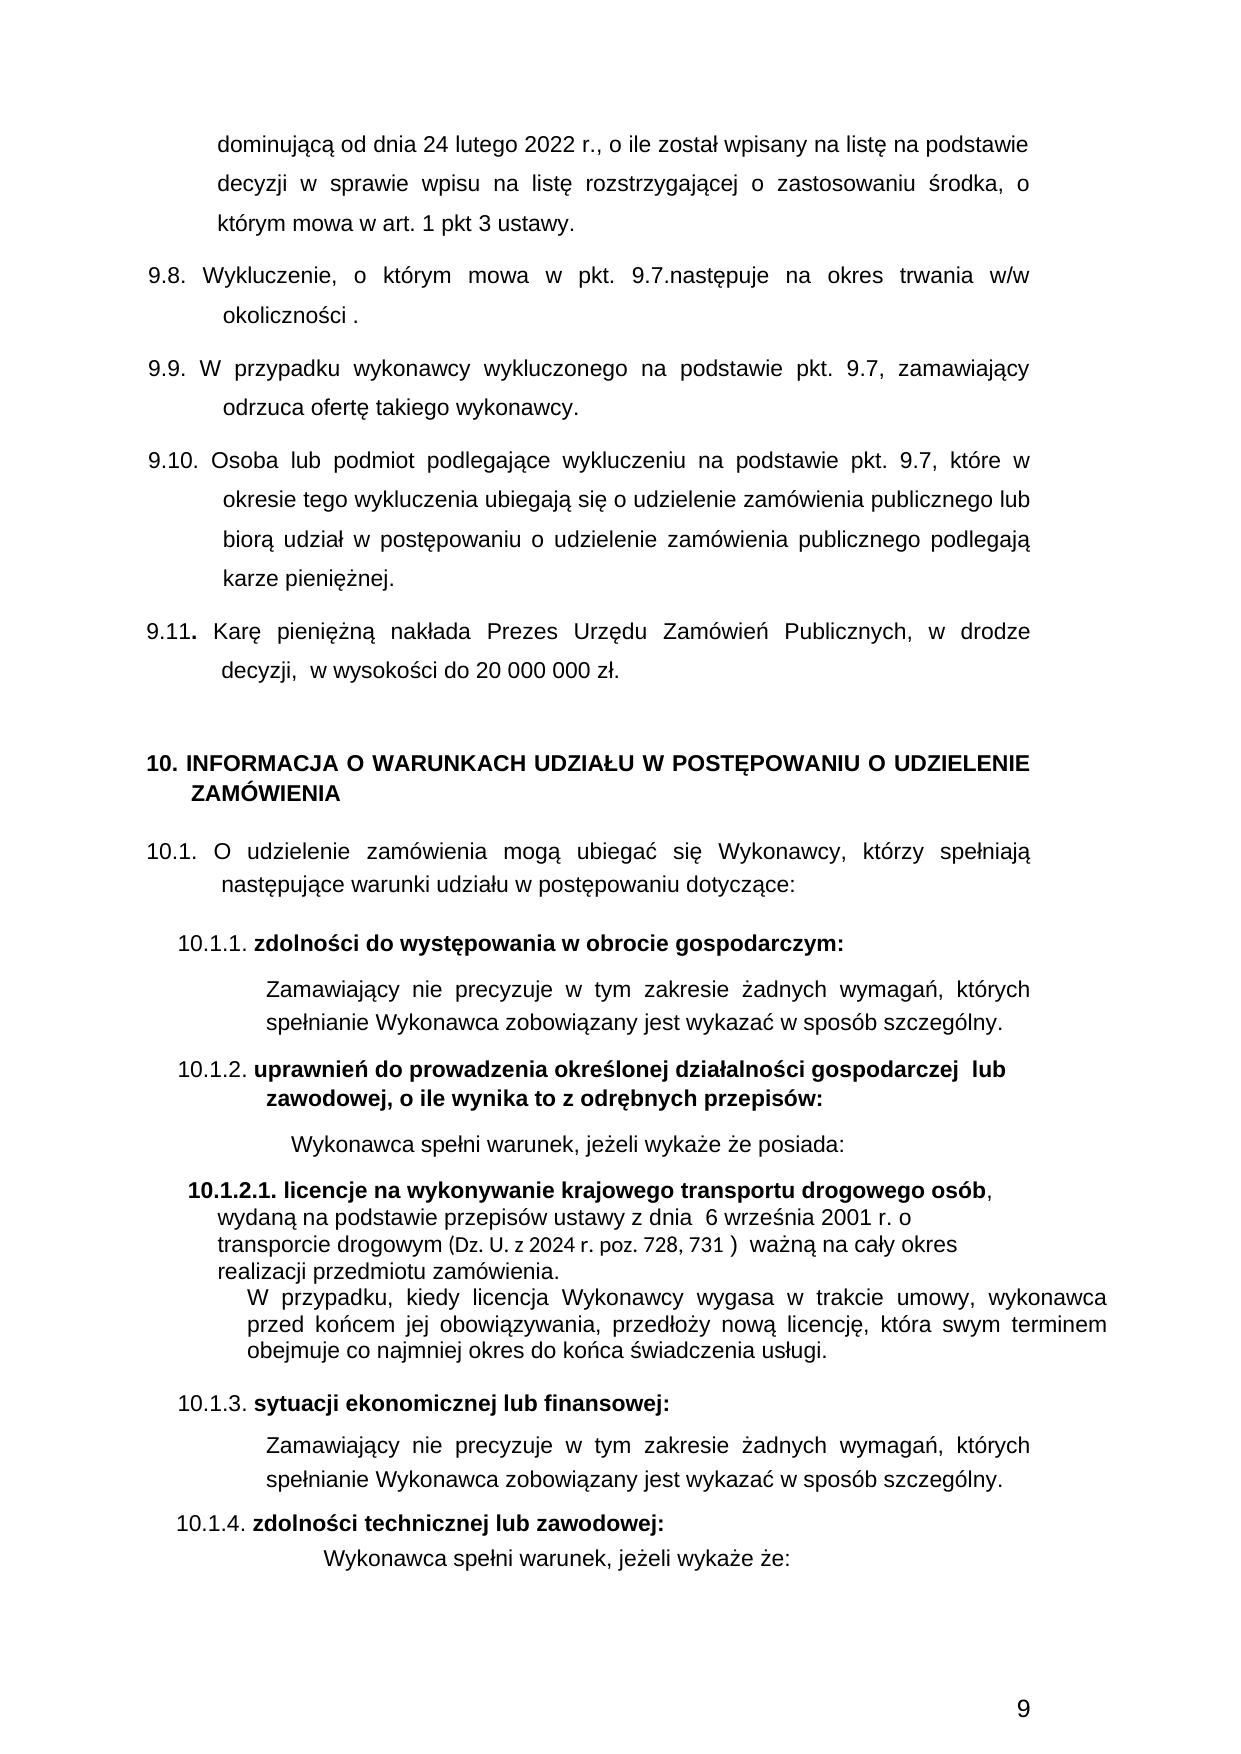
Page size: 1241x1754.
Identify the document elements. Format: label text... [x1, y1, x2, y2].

text 9.11. Karę pieniężną nakłada Prezes Urzędu Zamówień Publicznych, w drodze decyzji, w wysokości do 20 000 000 zł. [146, 618, 1031, 684]
text 10.1.1. zdolności do występowania w obrocie gospodarczym: [177, 930, 1031, 956]
text 10.1.2.1. licencje na wykonywanie krajowego transportu drogowego osób, wydaną na podstawie przepisów ustawy z dnia 6 września 2001 r. o transporcie drogowym (Dz. U. z 2024 r. poz. 728, 731 ) ważną na cały okres realizacji przedmiotu zamówienia. [188, 1177, 1030, 1284]
text Zamawiający nie precyzuje w tym zakresie żadnych wymagań, których spełnianie Wykonawca zobowiązany jest wykazać w sposób szczególny. [266, 1432, 1031, 1492]
text 9.9. W przypadku wykonawcy wykluczonego na podstawie pkt. 9.7, zamawiający odrzuca ofertę takiego wykonawcy. [148, 354, 1030, 420]
text 10.1.3. sytuacji ekonomicznej lub finansowej: [177, 1390, 1035, 1416]
text 9.8. Wykluczenie, o którym mowa w pkt. 9.7.następuje na okres trwania w/w okoliczności . [148, 262, 1030, 328]
text 10.1. O udzielenie zamówienia mogą ubiegać się Wykonawcy, którzy spełniają następujące warunki udziału w postępowaniu dotyczące: [146, 838, 1031, 898]
subtitle 10. INFORMACJA O WARUNKACH UDZIAŁU W POSTĘPOWANIU O UDZIELENIE ZAMÓWIENIA [146, 750, 1031, 806]
text Wykonawca spełni warunek, jeżeli wykaże że: [266, 1545, 1102, 1572]
text 10.1.4. zdolności technicznej lub zawodowej: [176, 1510, 1032, 1536]
text Wykonawca spełni warunek, jeżeli wykaże że posiada: [114, 1131, 1102, 1157]
text Zamawiający nie precyzuje w tym zakresie żadnych wymagań, których spełnianie Wykonawca zobowiązany jest wykazać w sposób szczególny. [266, 976, 1031, 1036]
text W przypadku, kiedy licencja Wykonawcy wygasa w trakcie umowy, wykonawca przed końcem jej obowiązywania, przedłoży nową licencję, która swym terminem obejmuje co najmniej okres do końca świadczenia usługi. [247, 1284, 1107, 1363]
text 9.10. Osoba lub podmiot podlegające wykluczeniu na podstawie pkt. 9.7, które w okresie tego wykluczenia ubiegają się o udzielenie zamówienia publicznego lub biorą udział w postępowaniu o udzielenie zamówienia publicznego podlegają karze pieniężnej. [148, 447, 1030, 591]
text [217, 131, 1030, 236]
text 10.1.2. uprawnień do prowadzenia określonej działalności gospodarczej lub zawodowej, o ile wynika to z odrębnych przepisów: [177, 1056, 1035, 1111]
